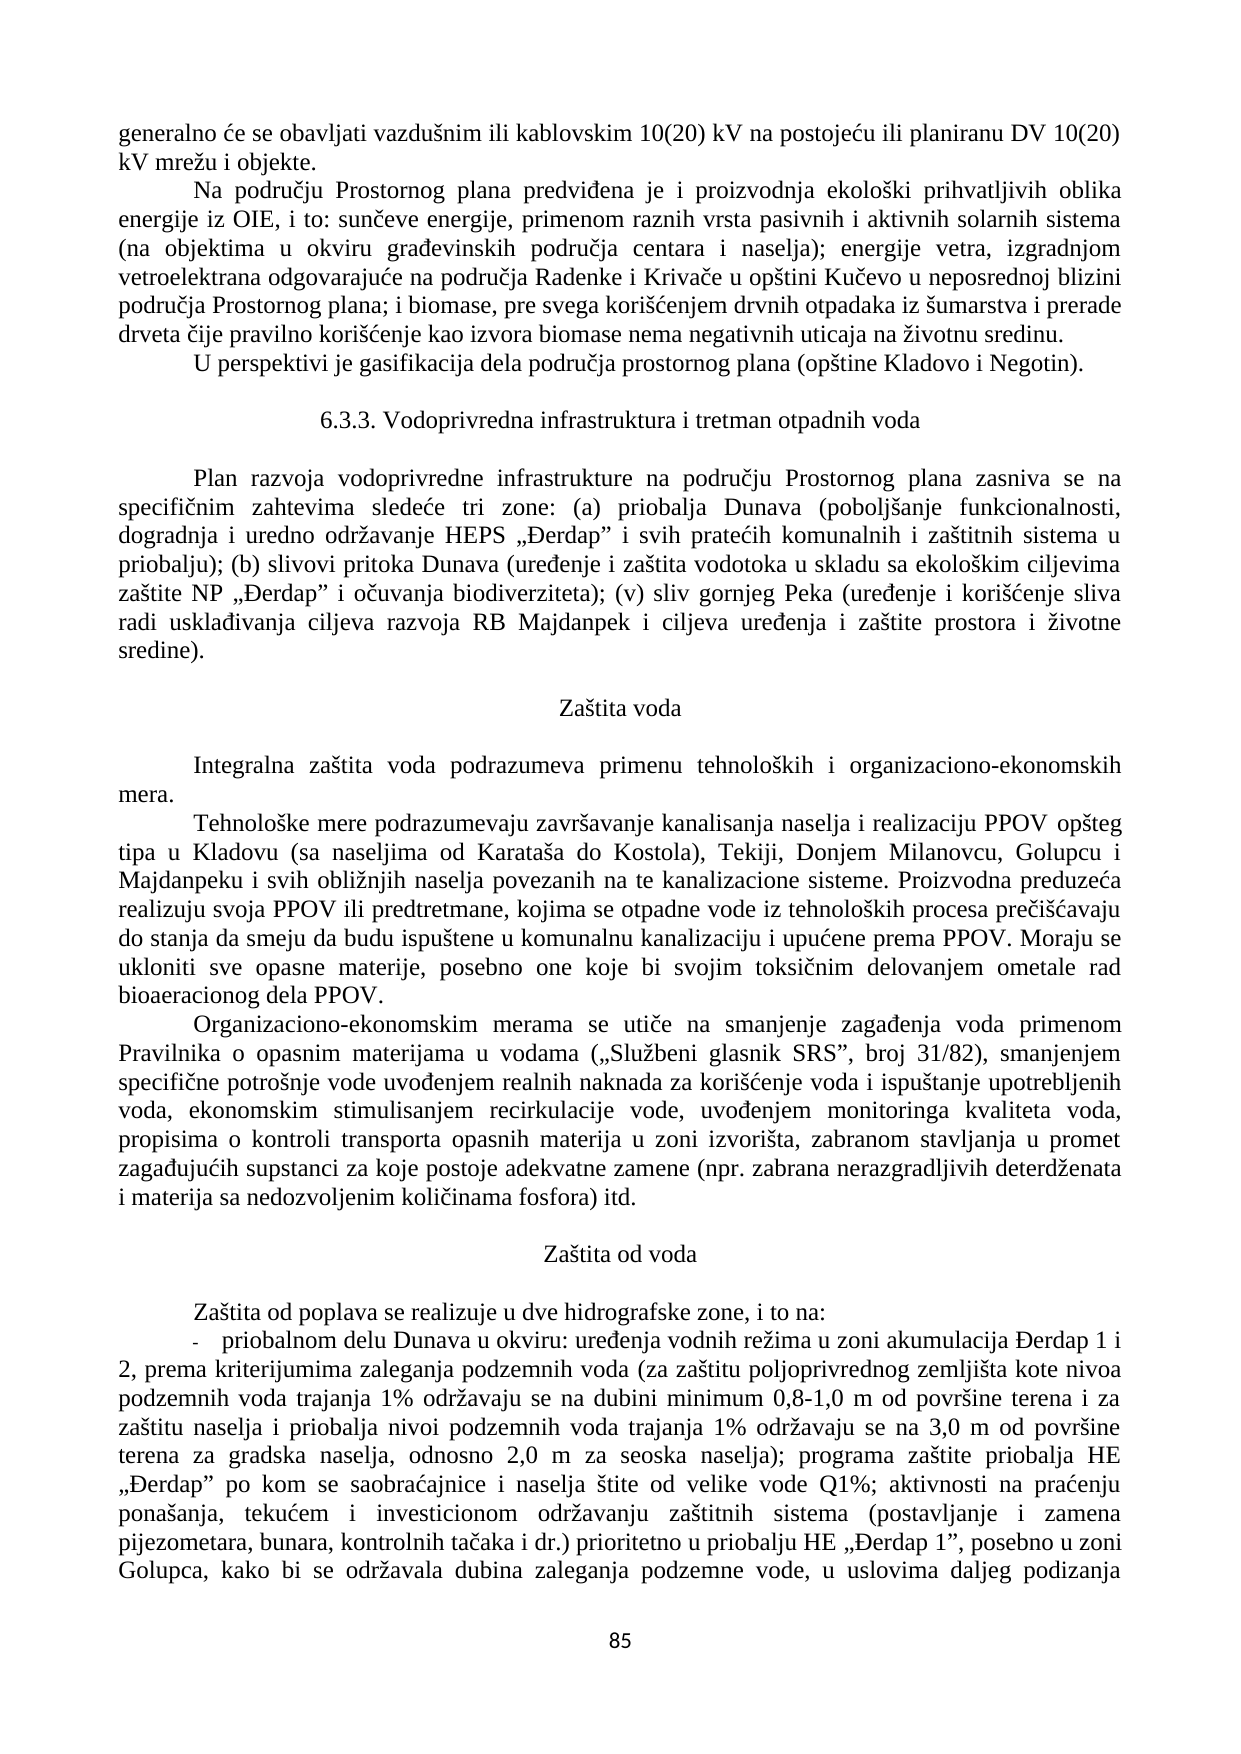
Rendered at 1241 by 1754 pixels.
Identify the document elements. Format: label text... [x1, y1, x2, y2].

text Na području Prostornog plana predviđena je i proizvodnja ekološki prihvatljivih oblika energije iz OIE, i to: sunčeve energije, primenom raznih vrsta pasivnih i aktivnih solarnih sistema (na objektima u okviru građevinskih područja centara i naselja); energije vetra, izgradnjom vetroelektrana odgovarajuće na područja Radenke i Krivače u opštini Kučevo u neposrednoj blizini područja Prostornog plana; i biomase, pre svega korišćenjem drvnih otpadaka iz šumarstva i prerade drveta čije pravilno korišćenje kao izvora biomase nema negativnih uticaja na životnu sredinu. [118, 176, 1122, 348]
subtitle 6.3.3. Vodoprivredna infrastruktura i tretman otpadnih voda [118, 406, 1122, 434]
text U perspektivi je gasifikacija dela područja prostornog plana (opštine Kladovo i Negotin). [118, 348, 1122, 377]
text Zaštita od voda [118, 1239, 1122, 1268]
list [118, 1326, 1122, 1584]
text Zaštita voda [118, 693, 1122, 722]
text Organizaciono-ekonomskim merama se utiče na smanjenje zagađenja voda primenom Pravilnika o opasnim materijama u vodama („Službeni glasnik SRS”, broj 31/82), smanjenjem specifične potrošnje vode uvođenjem realnih naknada za korišćenje voda i ispuštanje upotrebljenih voda, ekonomskim stimulisanjem recirkulacije vode, uvođenjem monitoringa kvaliteta voda, propisima o kontroli transporta opasnih materija u zoni izvorišta, zabranom stavljanja u promet zagađujućih supstanci za koje postoje adekvatne zamene (npr. zabrana nerazgradljivih deterdženata i materija sa nedozvoljenim količinama fosfora) itd. [118, 1009, 1122, 1211]
text Zaštita od poplava se realizuje u dve hidrografske zone, i to na: [118, 1297, 1122, 1326]
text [118, 118, 1122, 176]
text Integralna zaštita voda podrazumeva primenu tehnoloških i organizaciono-ekonomskih mera. [118, 751, 1122, 808]
text Tehnološke mere podrazumevaju završavanje kanalisanja naselja i realizaciju PPOV opšteg tipa u Kladovu (sa naseljima od Karataša do Kostola), Tekiji, Donjem Milanovcu, Golupcu i Majdanpeku i svih obližnjih naselja povezanih na te kanalizacione sisteme. Proizvodna preduzeća realizuju svoja PPOV ili predtretmane, kojima se otpadne vode iz tehnoloških procesa prečišćavaju do stanja da smeju da budu ispuštene u komunalnu kanalizaciju i upućene prema PPOV. Moraju se ukloniti sve opasne materije, posebno one koje bi svojim toksičnim delovanjem ometale rad bioaeracionog dela PPOV. [118, 808, 1122, 1009]
text Plan razvoja vodoprivredne infrastrukture na području Prostornog plana zasniva se na specifičnim zahtevima sledeće tri zone: (a) priobalja Dunava (poboljšanje funkcionalnosti, dogradnja i uredno održavanje HEPS „Đerdap” i svih pratećih komunalnih i zaštitnih sistema u priobalju); (b) slivovi pritoka Dunava (uređenje i zaštita vodotoka u skladu sa ekološkim ciljevima zaštite NP „Đerdap” i očuvanja biodiverziteta); (v) sliv gornjeg Peka (uređenje i korišćenje sliva radi usklađivanja ciljeva razvoja RB Majdanpek i ciljeva uređenja i zaštite prostora i životne sredine). [118, 463, 1122, 664]
